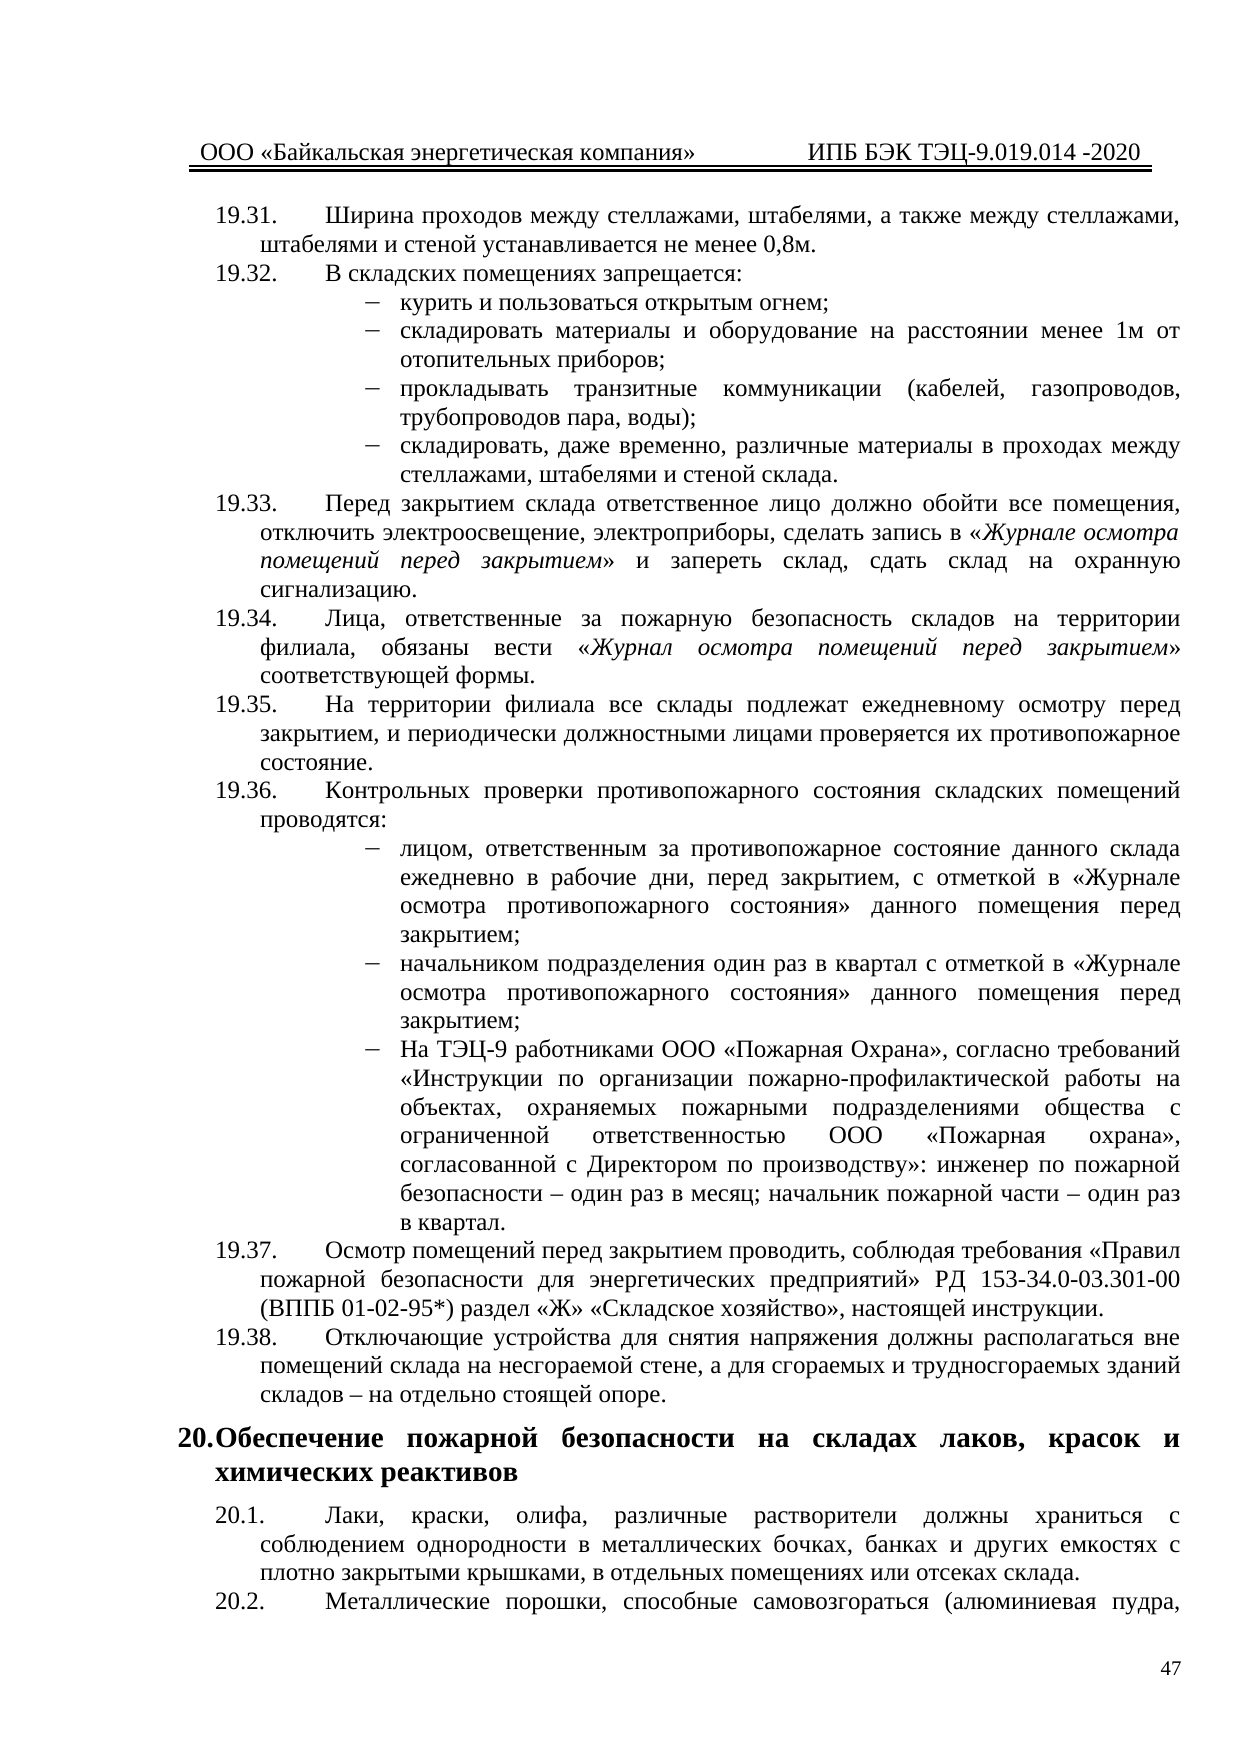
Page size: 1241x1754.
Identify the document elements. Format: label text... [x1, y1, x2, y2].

list В складских помещениях запрещается: [215, 258, 1181, 287]
list Перед закрытием склада ответственное лицо должно обойти все помещения, отключить электроосвещение, электроприборы, сделать запись в «Журнале осмотра помещений перед закрытием» и запереть склад, сдать склад на охранную сигнализацию. [215, 488, 1181, 603]
list Осмотр помещений перед закрытием проводить, соблюдая требования «Правил пожарной безопасности для энергетических предприятий» РД 153-34.0-03.301-00 (ВППБ 01-02-95*) раздел «Ж» «Складское хозяйство», настоящей инструкции. [215, 1235, 1181, 1322]
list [215, 1586, 1181, 1615]
list Обеспечение пожарной безопасности на складах лаков, красок и химических реактивов [177, 1420, 1181, 1487]
list Лица, ответственные за пожарную безопасность складов на территории филиала, обязаны вести «Журнал осмотра помещений перед закрытием» соответствующей формы. [215, 603, 1181, 689]
list Лаки, краски, олифа, различные растворители должны храниться с соблюдением однородности в металлических бочках, банках и других емкостях с плотно закрытыми крышками, в отдельных помещениях или отсеках склада. [215, 1500, 1181, 1586]
list начальником подразделения один раз в квартал с отметкой в «Журнале осмотра противопожарного состояния» данного помещения перед закрытием; [362, 948, 1181, 1034]
list лицом, ответственным за противопожарное состояние данного склада ежедневно в рабочие дни, перед закрытием, с отметкой в «Журнале осмотра противопожарного состояния» данного помещения перед закрытием; [362, 833, 1181, 948]
list Контрольных проверки противопожарного состояния складских помещений проводятся: [215, 775, 1181, 833]
list На ТЭЦ-9 работниками ООО «Пожарная Охрана», согласно требований «Инструкции по организации пожарно-профилактической работы на объектах, охраняемых пожарными подразделениями общества с ограниченной ответственностью ООО «Пожарная охрана», согласованной с Директором по производству»: инженер по пожарной безопасности – один раз в месяц; начальник пожарной части – один раз в квартал. [362, 1034, 1181, 1235]
list Ширина проходов между стеллажами, штабелями, а также между стеллажами, штабелями и стеной устанавливается не менее 0,8м. [215, 200, 1181, 258]
list Отключающие устройства для снятия напряжения должны располагаться вне помещений склада на несгораемой стене, а для сгораемых и трудносгораемых зданий складов – на отдельно стоящей опоре. [215, 1322, 1181, 1408]
list складировать, даже временно, различные материалы в проходах между стеллажами, штабелями и стеной склада. [362, 430, 1181, 488]
list складировать материалы и оборудование на расстоянии менее 1м от отопительных приборов; [362, 315, 1181, 373]
list прокладывать транзитные коммуникации (кабелей, газопроводов, трубопроводов пара, воды); [362, 373, 1181, 430]
list На территории филиала все склады подлежат ежедневному осмотру перед закрытием, и периодически должностными лицами проверяется их противопожарное состояние. [215, 689, 1181, 775]
list курить и пользоваться открытым огнем; [362, 287, 1181, 315]
